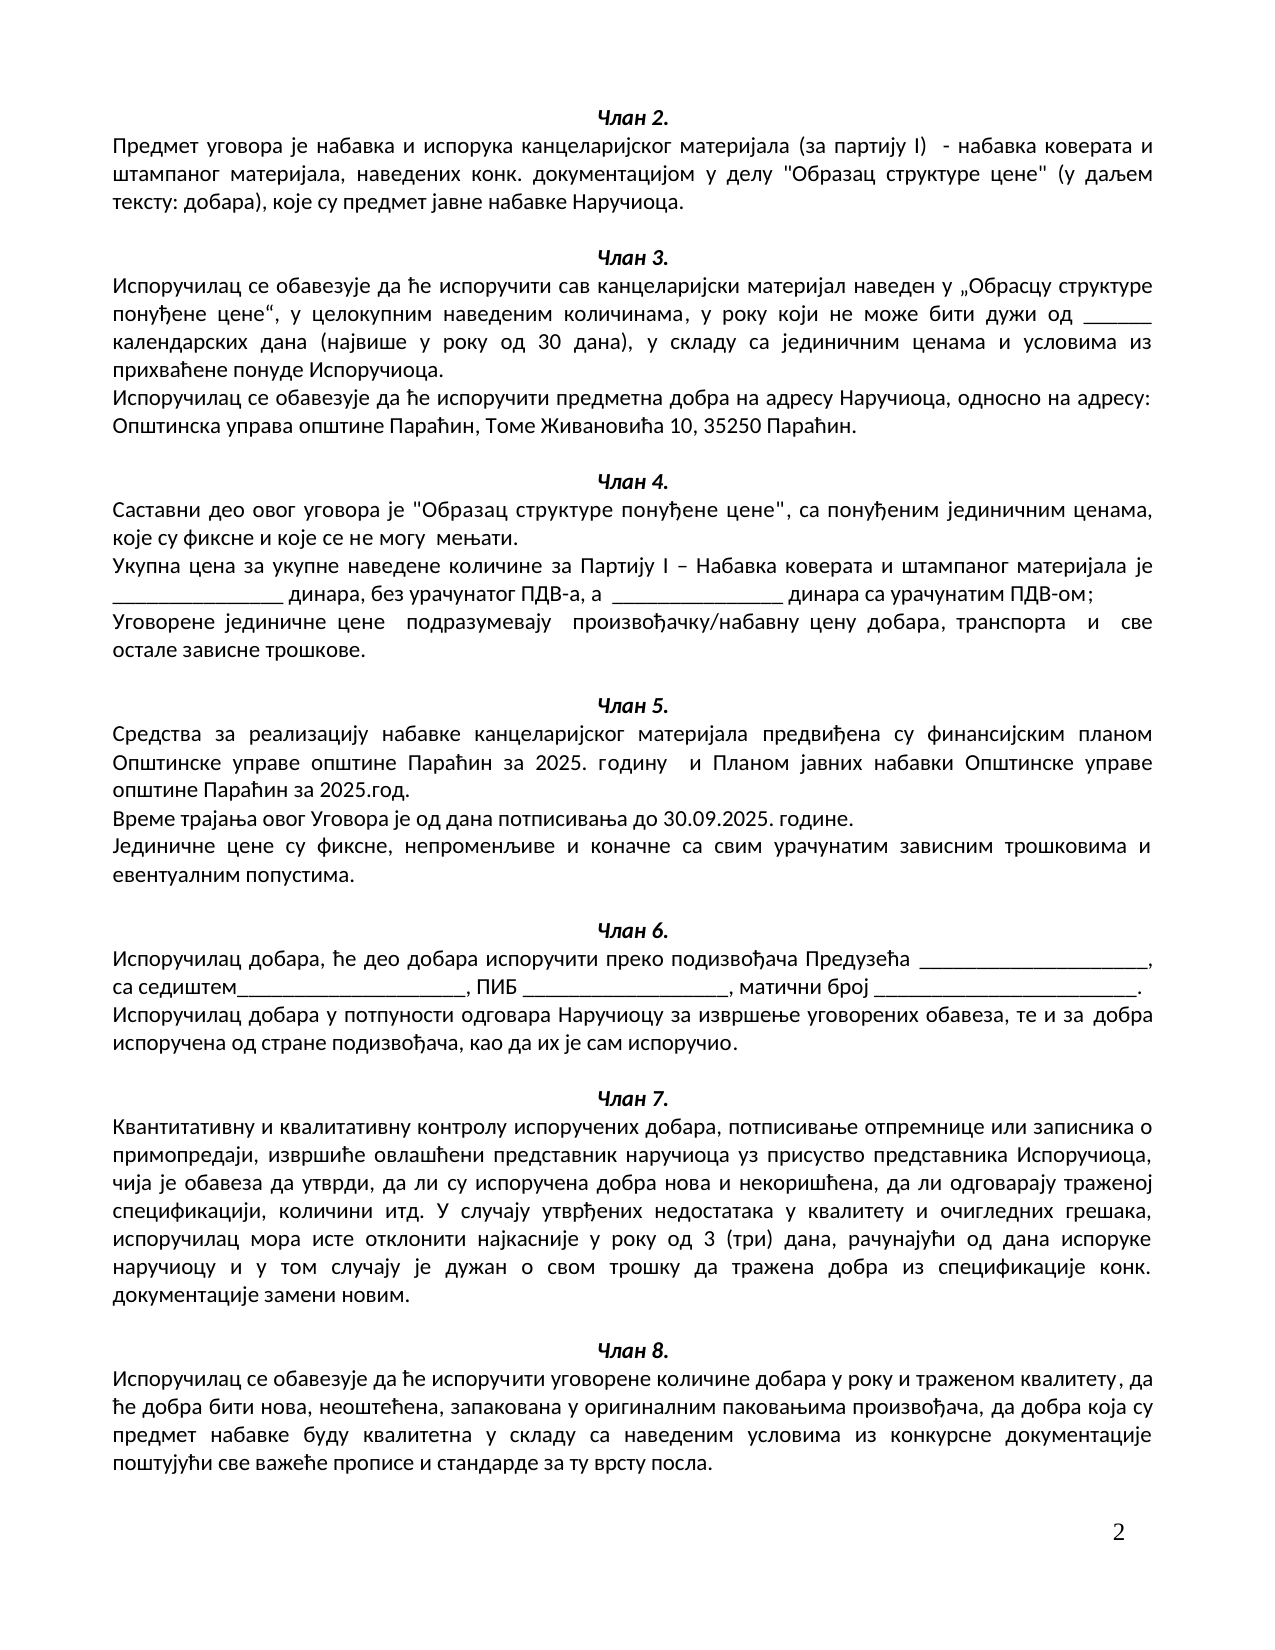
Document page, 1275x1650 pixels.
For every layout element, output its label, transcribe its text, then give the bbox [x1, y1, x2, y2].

text Испоручилац добара, ће део добара испоручити преко подизвођача Предузећа ____________________, са седиштем____________________, ПИБ __________________, матични број _______________________. [112, 944, 1153, 1000]
text Квантитативну и квалитативну контролу испоручених добара, потписивање отпремнице или записника о примопредаји, извршиће овлашћени представник наручиоца уз присуство представника Испоручиоца, чија је обавеза да утврди, да ли су испоручена добра нова и некоришћена, да ли одговарају траженој спецификацији, количини итд. У случају утврђених недостатака у квалитету и очигледних грешака, испоручилац мора исте отклонити најкасније у року од 3 (три) дана, рачунајући од дана испоруке наручиоцу и у том случају је дужан о свом трошку да тражена добра из спецификације конк. документације замени новим. [112, 1112, 1153, 1308]
text Испоручилац добара у потпуности одговара Наручиоцу за извршење уговорених обавеза, те и за добра испоручена од стране подизвођача, као да их је сам испоручио. [112, 1000, 1153, 1056]
text Члан 7. [112, 1084, 1153, 1112]
text Члан 5. [112, 692, 1153, 719]
text Члан 3. [112, 243, 1153, 271]
text Предмет уговора је набавка и испорука канцеларијског материјала (за партију I) - набавка коверата и штампаног материјала, наведених конк. документацијом у делу "Образац структуре цене" (у даљем тексту: добара), које су предмет јавне набавке Наручиоца. [112, 131, 1153, 215]
text Јединичне цене су фиксне, непроменљиве и коначне са свим урачунатим зависним трошковима и евентуалним попустима. [112, 832, 1153, 888]
text Члан 2. [112, 103, 1153, 131]
text Члан 6. [112, 916, 1153, 944]
text Уговорене јединичне цене подразумевају произвођачку/набавну цену добара, транспорта и све остале зависне трошкове. [112, 607, 1153, 663]
text Укупна цена за укупне наведене количине за Партију I – Набавка коверата и штампаног материјала је _______________ динара, без урачунатог ПДВ-а, а _______________ динара са урачунатим ПДВ-ом; [112, 551, 1153, 607]
text Средства за реализацију набавке канцеларијског материјала предвиђена су финансијским планом Општинске управе општине Параћин за 2025. годину и Планом јавних набавки Општинске управе општине Параћин за 2025.год. [112, 719, 1153, 804]
text Саставни део овог уговора је "Образац структуре понуђене цене", са понуђеним јединичним ценама, које су фиксне и које се не могу мењати. [112, 495, 1153, 551]
text Испоручилац се обавезује да ће испоручити сав канцеларијски материјал наведен у „Обрасцу структуре понуђене цене“, у целокупним наведеним количинама, у року који не може бити дужи од ______ календарских дана (највише у року од 30 дана), у складу са јединичним ценама и условима из прихваћене понуде Испоручиоца. [112, 271, 1153, 383]
text Испоручилац се обавезује да ће испоручити уговорене количине добара у року и траженом квалитету, да ће добра бити нова, неоштећена, запакована у оригиналним паковањима произвођача, да добра која су предмет набавке буду квалитетна у складу са наведеним условима из конкурсне документације поштујући све важеће прописе и стандарде за ту врсту посла. [112, 1364, 1153, 1476]
text Време трајања овог Уговора је од дана потписивања до 30.09.2025. године. [112, 804, 1153, 832]
text Члан 4. [112, 467, 1153, 495]
text Испоручилац се обавезује да ће испоручити предметна добра на адресу Наручиоца, односно на адресу: Општинска управа општине Параћин, Томе Живановића 10, 35250 Параћин. [112, 383, 1153, 439]
text Члан 8. [112, 1336, 1153, 1364]
